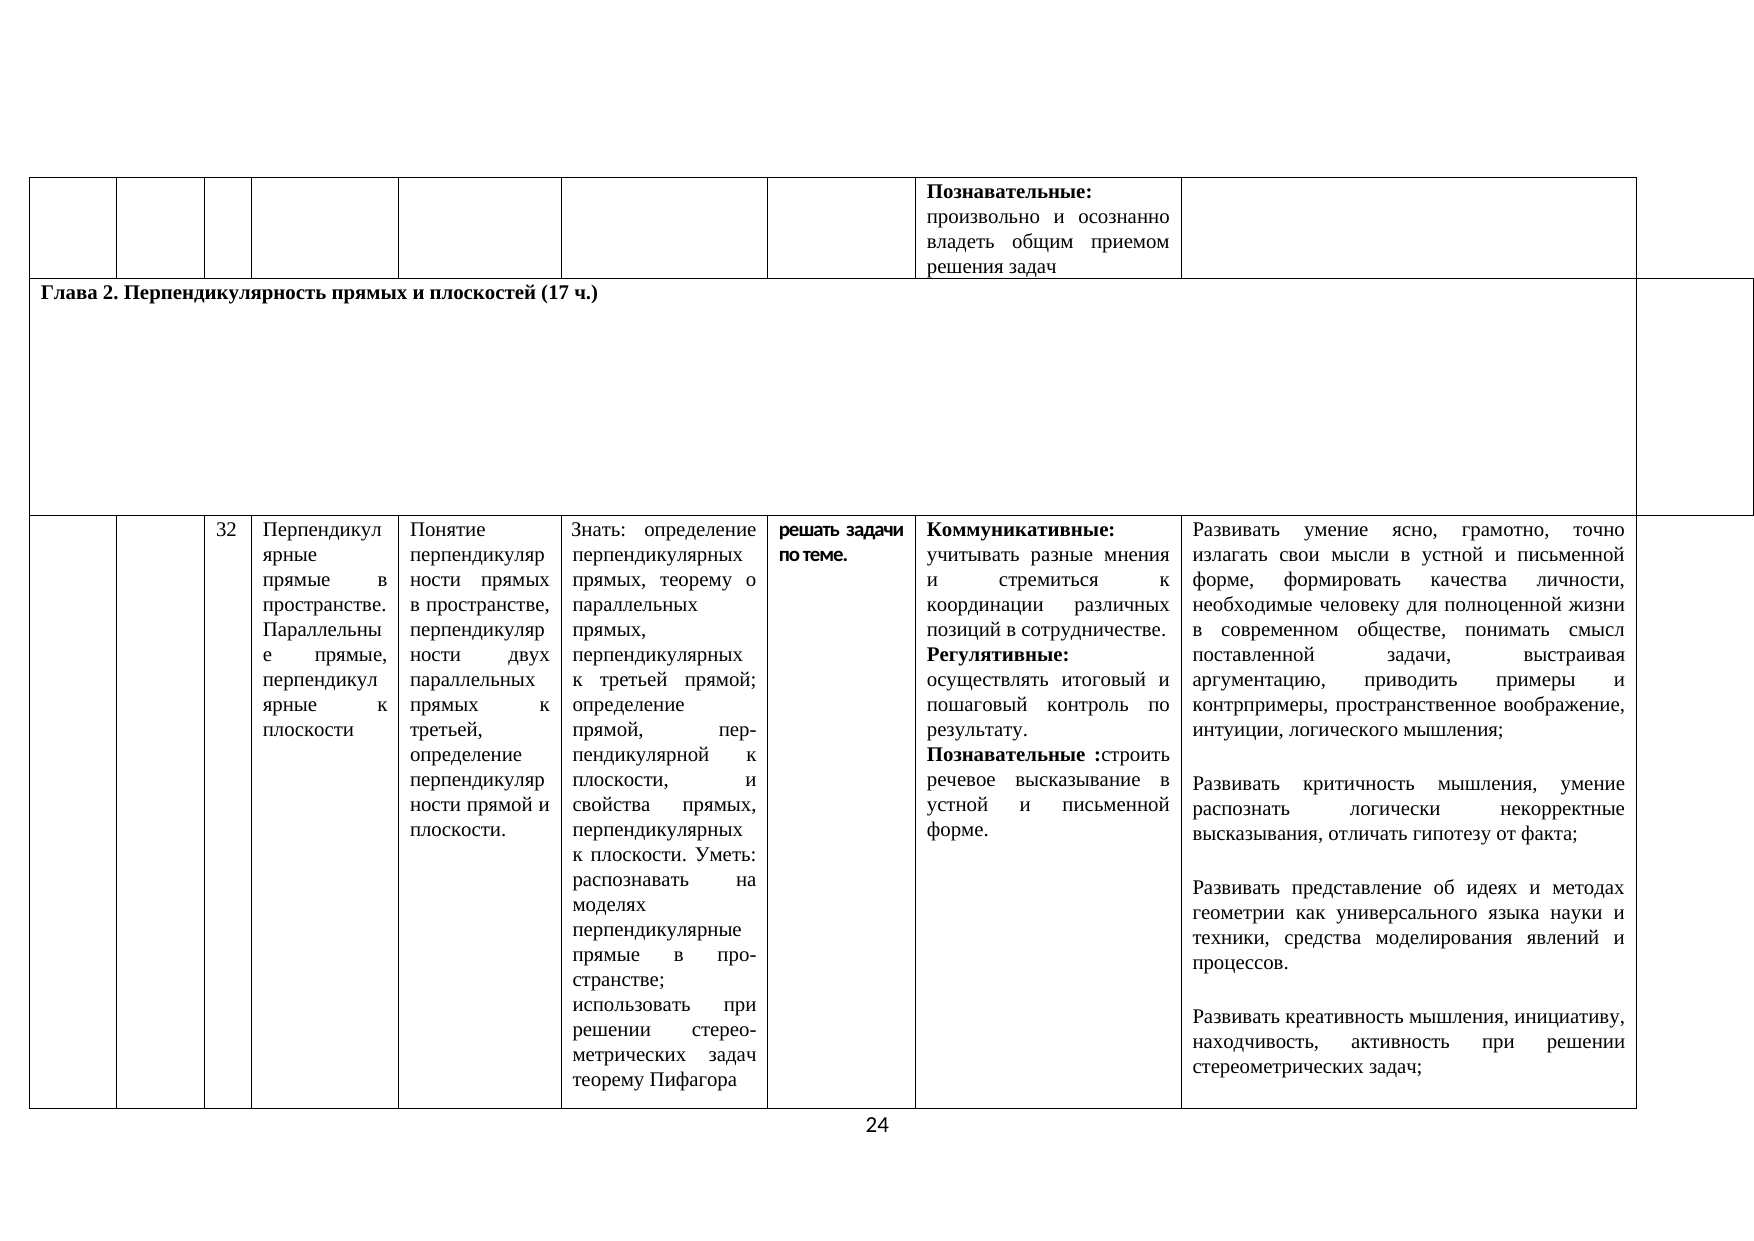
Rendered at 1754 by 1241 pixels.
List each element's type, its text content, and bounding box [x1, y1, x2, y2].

table_cell [117, 178, 204, 278]
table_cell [768, 178, 915, 278]
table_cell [399, 178, 561, 278]
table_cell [252, 178, 398, 278]
table_cell [117, 516, 204, 1107]
table_cell Глава 2. Перпендикулярность прямых и плоскостей (17 ч.) [30, 279, 1636, 515]
table_cell 32 [205, 516, 251, 1107]
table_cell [252, 516, 398, 1107]
table_cell [30, 178, 116, 278]
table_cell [916, 178, 1181, 278]
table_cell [399, 516, 561, 1107]
table_cell 31 [205, 178, 251, 278]
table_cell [916, 516, 1181, 1107]
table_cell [768, 516, 915, 1107]
table_cell [30, 516, 116, 1107]
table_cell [562, 178, 767, 278]
table_cell [1637, 279, 1753, 515]
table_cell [1182, 178, 1636, 278]
